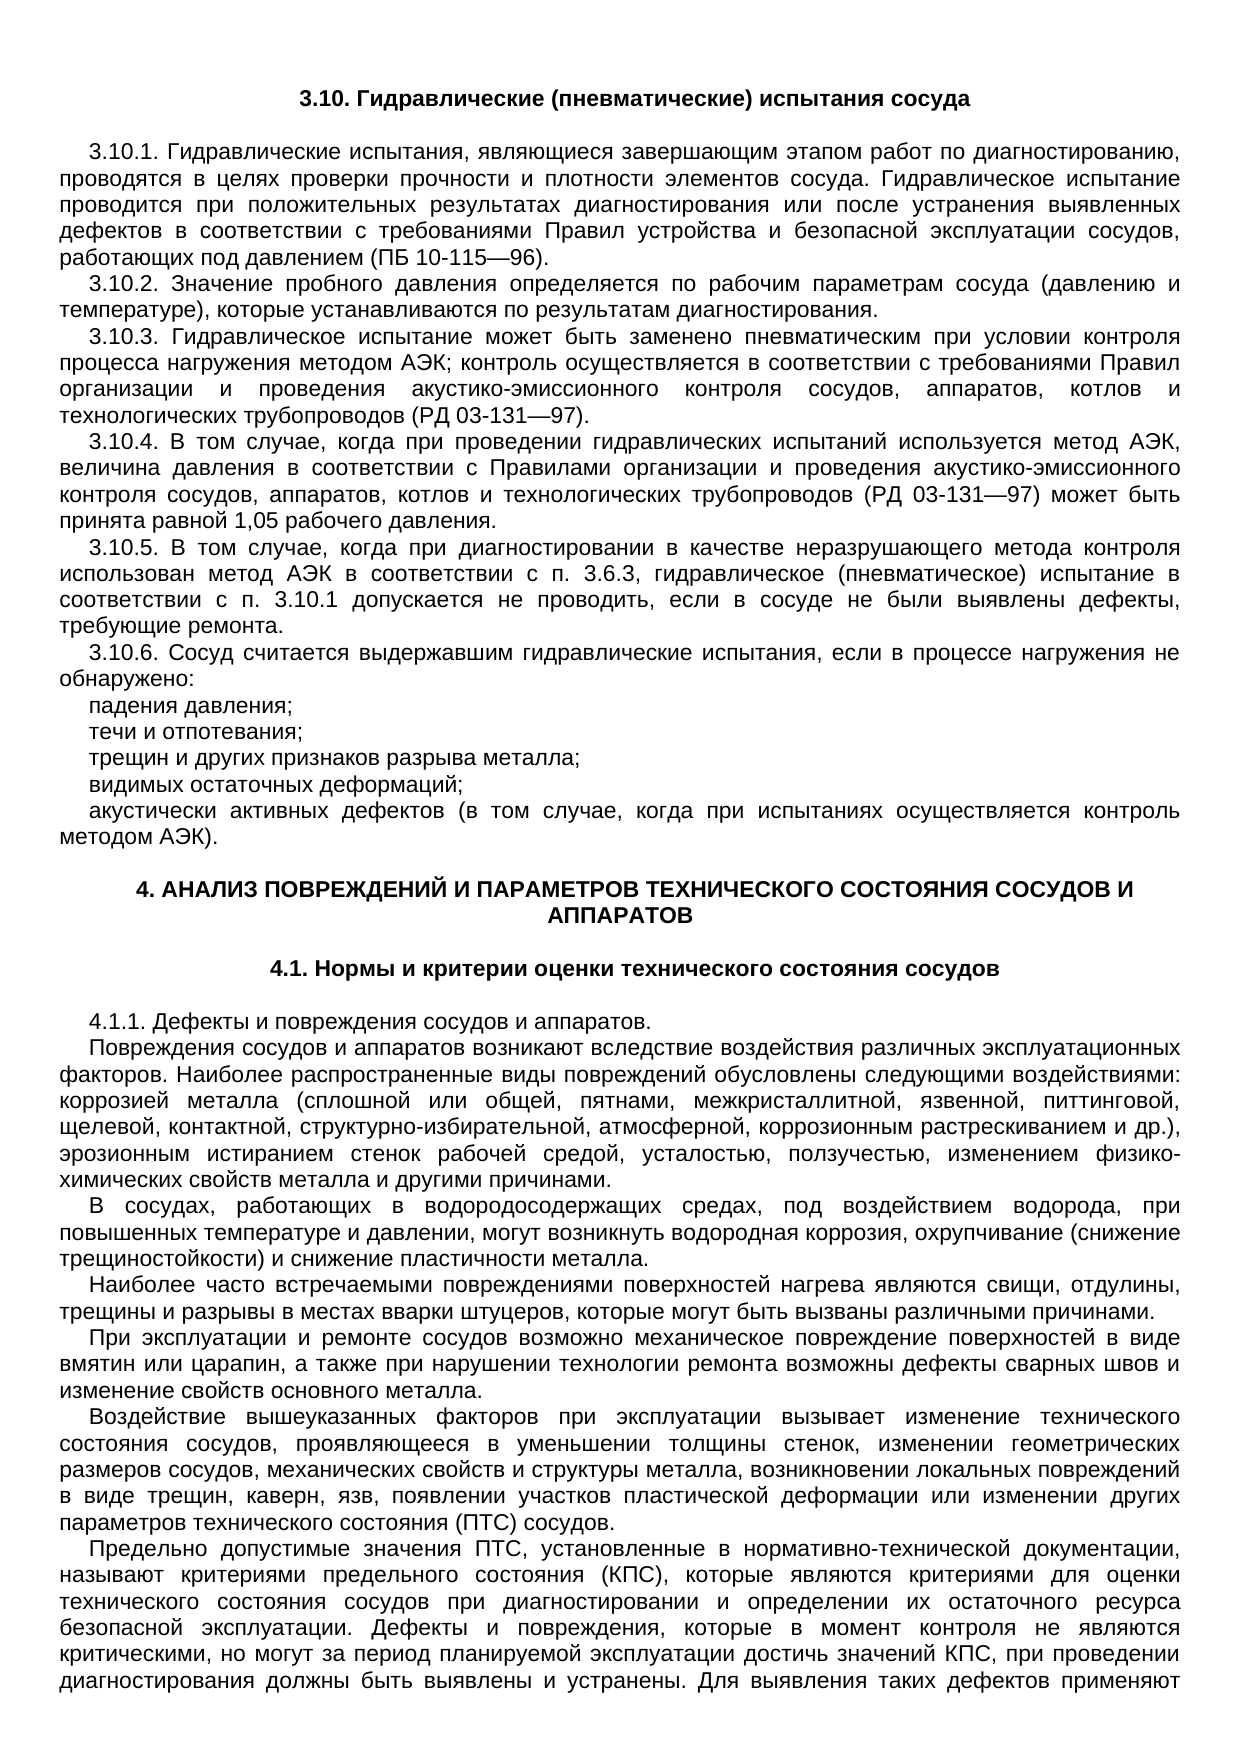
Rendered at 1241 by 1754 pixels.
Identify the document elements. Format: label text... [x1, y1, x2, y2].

text трещин и других признаков разрыва металла; [59, 744, 1181, 771]
text При эксплуатации и ремонте сосудов возможно механическое повреждение поверхностей в виде вмятин или царапин, а также при нарушении технологии ремонта возможны дефекты сварных швов и изменение свойств основного металла. [59, 1324, 1181, 1403]
text Воздействие вышеуказанных факторов при эксплуатации вызывает изменение технического состояния сосудов, проявляющееся в уменьшении толщины стенок, изменении геометрических размеров сосудов, механических свойств и структуры металла, возникновении локальных повреждений в виде трещин, каверн, язв, появлении участков пластической деформации или изменении других параметров технического состояния (ПТС) сосудов. [59, 1403, 1181, 1535]
text 3.10.1. Гидравлические испытания, являющиеся завершающим этапом работ по диагностированию, проводятся в целях проверки прочности и плотности элементов сосуда. Гидравлическое испытание проводится при положительных результатах диагностирования или после устранения выявленных дефектов в соответствии с требованиями Правил устройства и безопасной эксплуатации сосудов, работающих под давлением (ПБ 10-115—96). [59, 138, 1181, 270]
text 3.10.3. Гидравлическое испытание может быть заменено пневматическим при условии контроля процесса нагружения методом АЭК; контроль осуществляется в соответствии с требованиями Правил организации и проведения акустико-эмиссионного контроля сосудов, аппаратов, котлов и технологических трубопроводов (РД 03-131—97). [59, 323, 1181, 428]
text 3.10.5. В том случае, когда при диагностировании в качестве неразрушающего метода контроля использован метод АЭК в соответствии с п. 3.6.3, гидравлическое (пневматическое) испытание в соответствии с п. 3.10.1 допускается не проводить, если в сосуде не были выявлены дефекты, требующие ремонта. [59, 533, 1181, 639]
text 3.10. Гидравлические (пневматические) испытания сосуда [59, 85, 1181, 112]
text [59, 1535, 1181, 1693]
text течи и отпотевания; [59, 718, 1181, 744]
text Наиболее часто встречаемыми повреждениями поверхностей нагрева являются свищи, отдулины, трещины и разрывы в местах вварки штуцеров, которые могут быть вызваны различными причинами. [59, 1271, 1181, 1324]
text 4. АНАЛИЗ ПОВРЕЖДЕНИЙ И ПАРАМЕТРОВ ТЕХНИЧЕСКОГО СОСТОЯНИЯ СОСУДОВ И АППАРАТОВ [59, 876, 1181, 929]
text 4.1.1. Дефекты и повреждения сосудов и аппаратов. [59, 1008, 1181, 1034]
text 3.10.2. Значение пробного давления определяется по рабочим параметрам сосуда (давлению и температуре), которые устанавливаются по результатам диагностирования. [59, 270, 1181, 323]
text акустически активных дефектов (в том случае, когда при испытаниях осуществляется контроль методом АЭК). [59, 797, 1181, 850]
text В сосудах, работающих в водородосодержащих средах, под воздействием водорода, при повышенных температуре и давлении, могут возникнуть водородная коррозия, охрупчивание (снижение трещиностойкости) и снижение пластичности металла. [59, 1192, 1181, 1271]
text 3.10.4. В том случае, когда при проведении гидравлических испытаний используется метод АЭК, величина давления в соответствии с Правилами организации и проведения акустико-эмиссионного контроля сосудов, аппаратов, котлов и технологических трубопроводов (РД 03-131—97) может быть принята равной 1,05 рабочего давления. [59, 428, 1181, 533]
text 3.10.6. Сосуд считается выдержавшим гидравлические испытания, если в процессе нагружения не обнаружено: [59, 639, 1181, 692]
text Повреждения сосудов и аппаратов возникают вследствие воздействия различных эксплуатационных факторов. Наиболее распространенные виды повреждений обусловлены следующими воздействиями: коррозией металла (сплошной или общей, пятнами, межкристаллитной, язвенной, питтинговой, щелевой, контактной, структурно-избирательной, атмосферной, коррозионным растрескиванием и др.), эрозионным истиранием стенок рабочей средой, усталостью, ползучестью, изменением физико-химических свойств металла и другими причинами. [59, 1034, 1181, 1192]
text 4.1. Нормы и критерии оценки технического состояния сосудов [59, 955, 1181, 981]
text видимых остаточных деформаций; [59, 771, 1181, 797]
text падения давления; [59, 692, 1181, 718]
